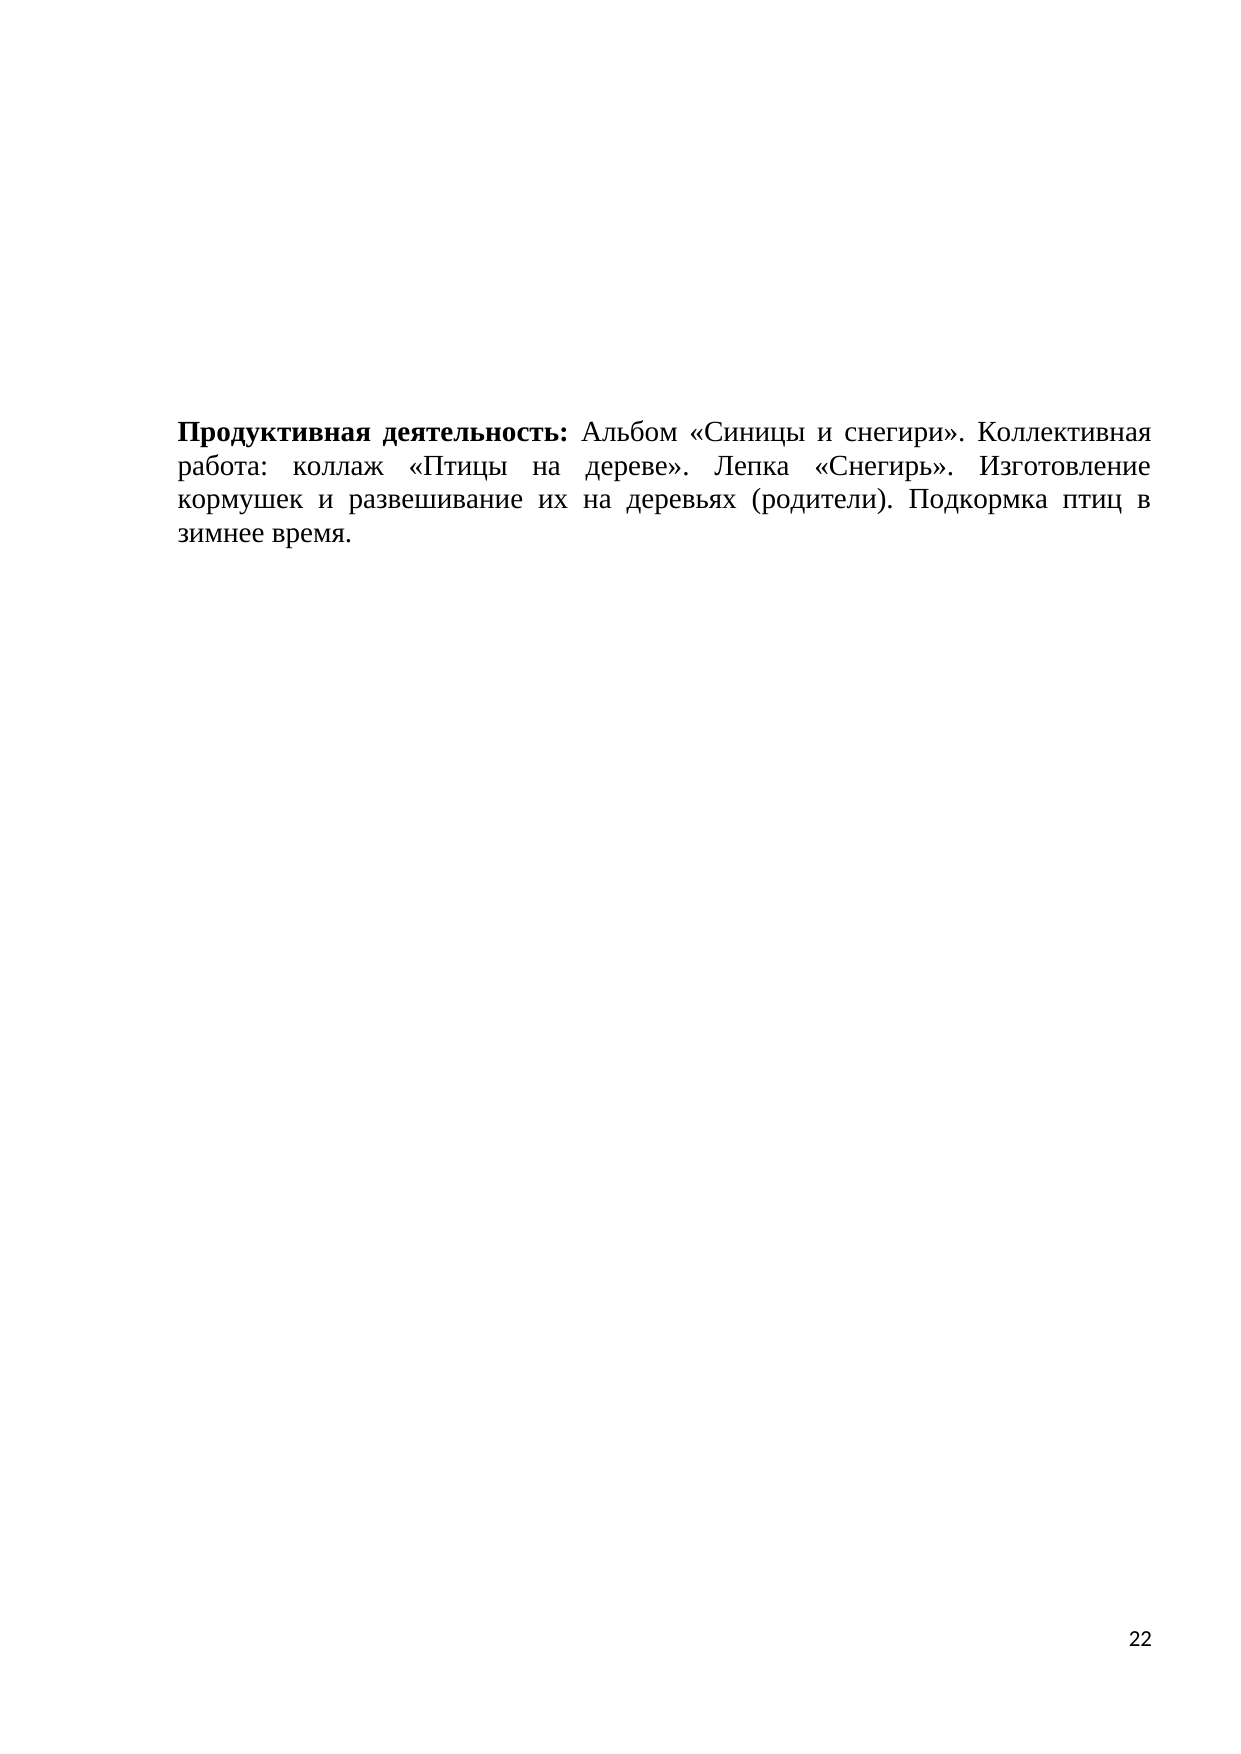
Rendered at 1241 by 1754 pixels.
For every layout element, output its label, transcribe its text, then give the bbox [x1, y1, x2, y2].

text Продуктивная деятельность: Альбом «Синицы и снегири». Коллективная работа: коллаж «Птицы на дереве». Лепка «Снегирь». Изготовление кормушек и развешивание их на деревьях (родители). Подкормка птиц в зимнее время. [177, 414, 1152, 549]
